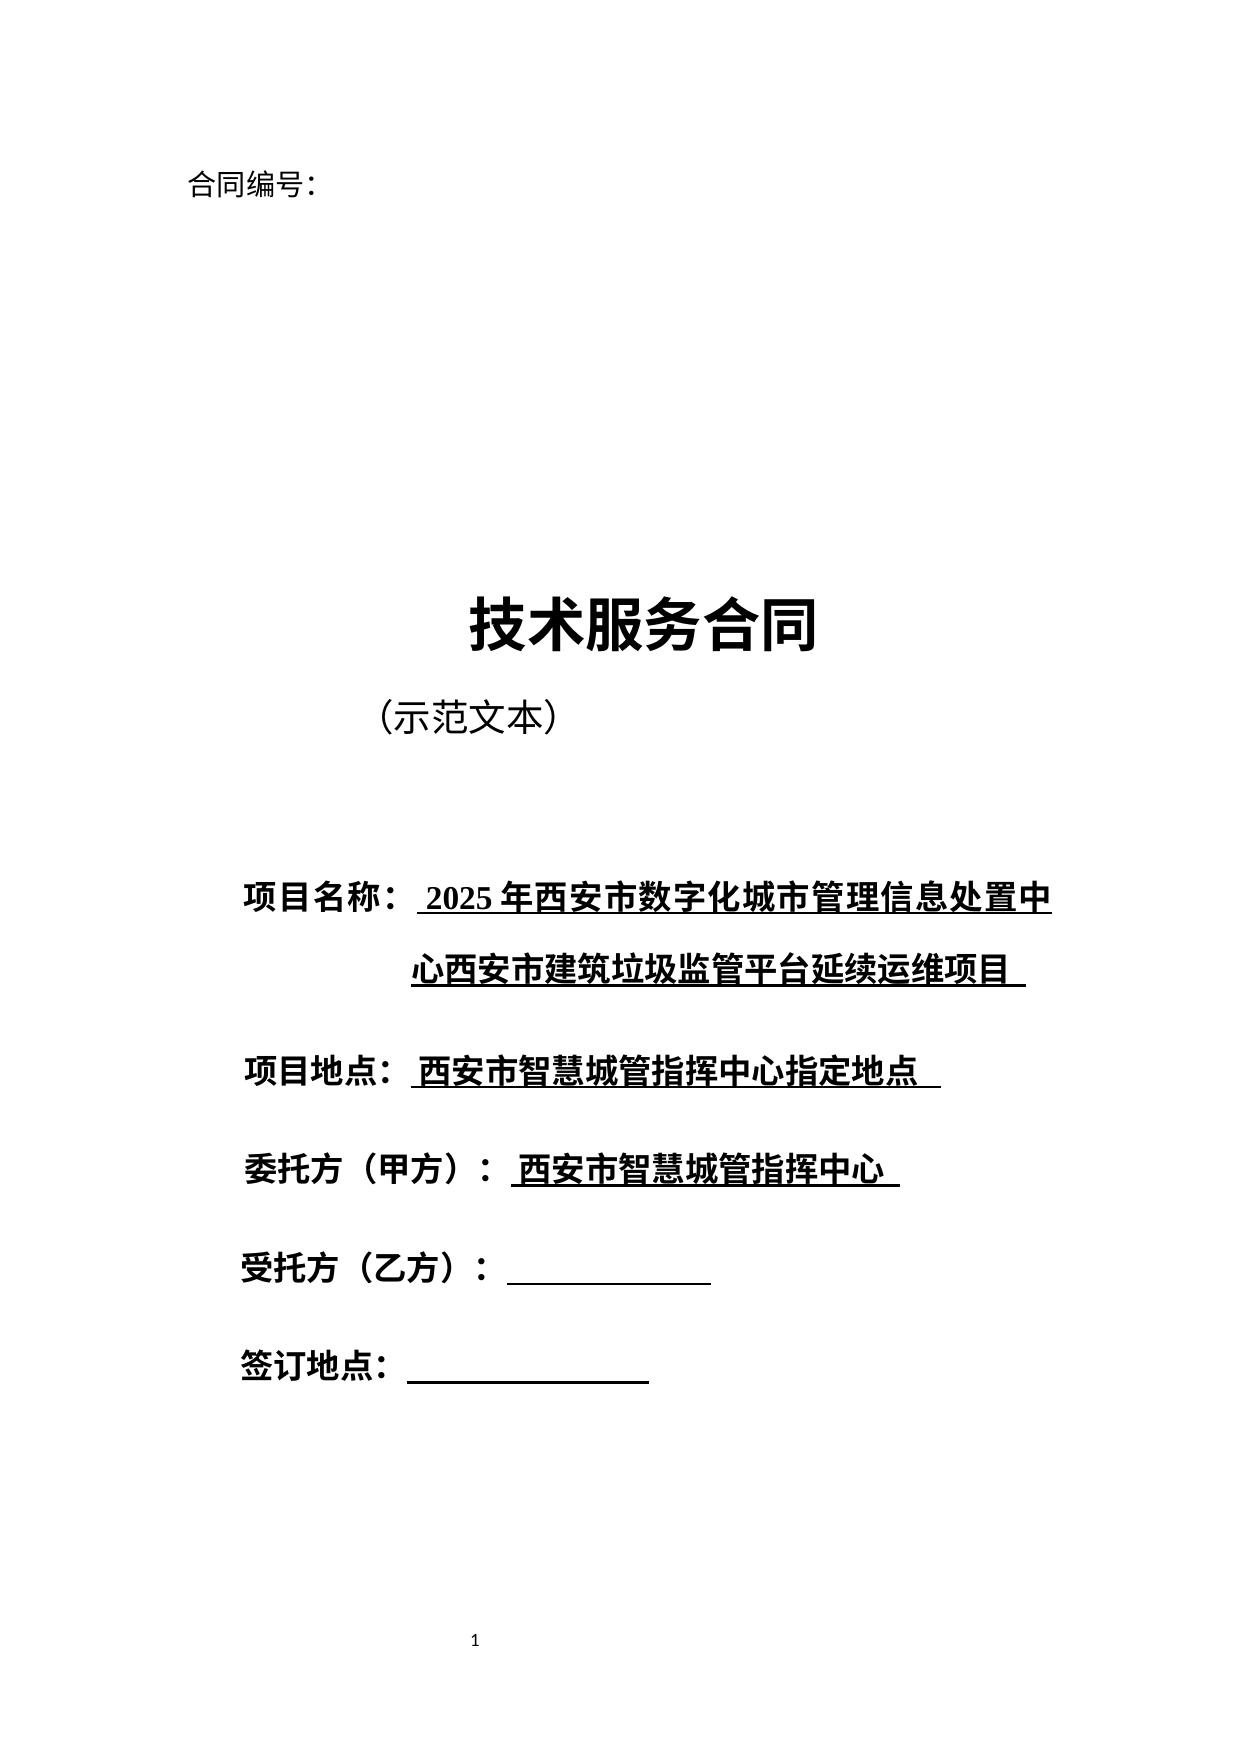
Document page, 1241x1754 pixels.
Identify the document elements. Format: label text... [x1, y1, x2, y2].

text 委托方（甲方）： 西安市智慧城管指挥中心 [225, 1143, 1053, 1191]
text 合同编号： [187, 162, 1053, 204]
text 项目地点： 西安市智慧城管指挥中心指定地点 [225, 1044, 1053, 1093]
text 项目名称： 2025年西安市数字化城市管理信息处置中心西安市建筑垃圾监管平台延续运维项目 [244, 871, 1053, 991]
text （示范文本） [187, 688, 1053, 742]
text 技术服务合同 [187, 578, 1053, 663]
text 签订地点： [187, 1340, 1053, 1388]
text 受托方（乙方）： [187, 1241, 1053, 1290]
